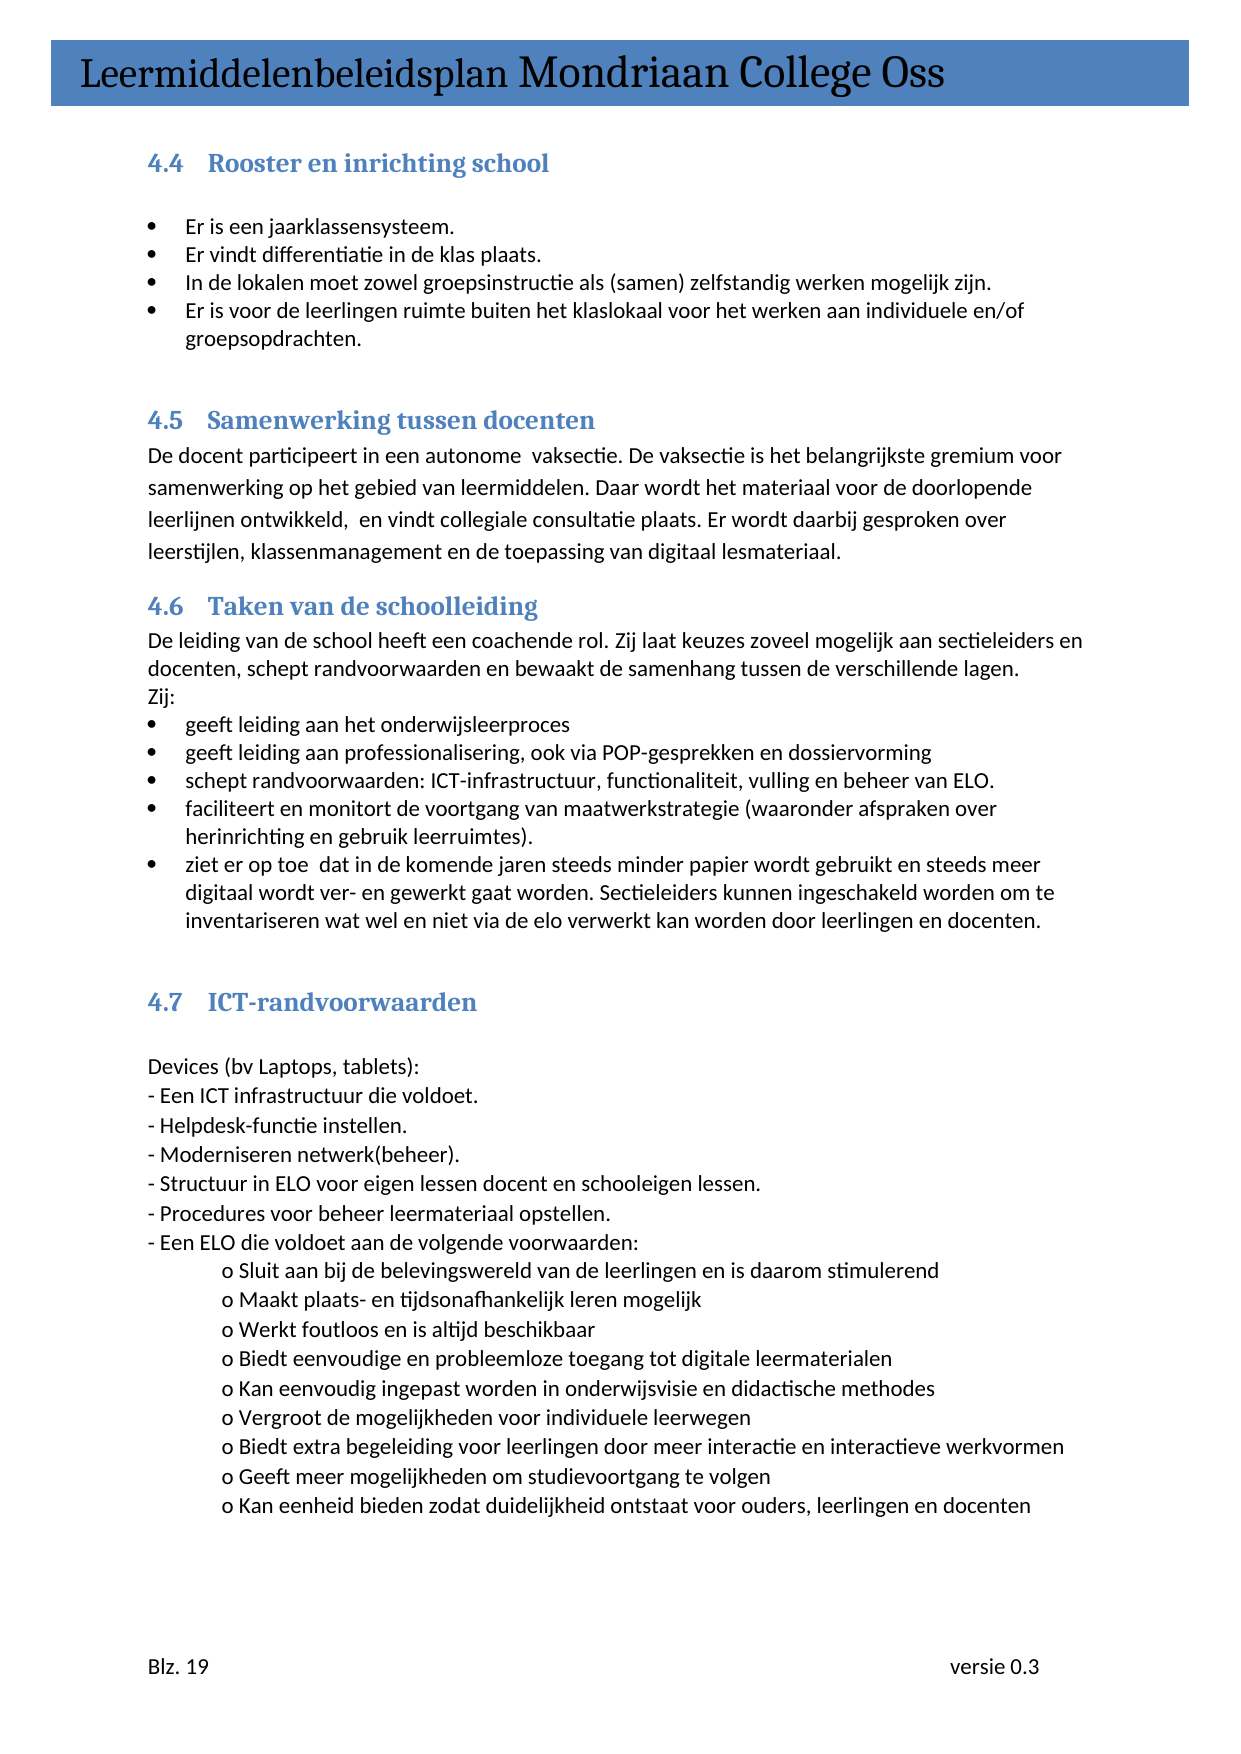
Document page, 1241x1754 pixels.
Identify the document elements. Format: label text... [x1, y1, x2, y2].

list ziet er op toe dat in de komende jaren steeds minder papier wordt gebruikt en steeds meer digitaal wordt ver- en gewerkt gaat worden. Sectieleiders kunnen ingeschakeld worden om te inventariseren wat wel en niet via de elo verwerkt kan worden door leerlingen en docenten. [148, 850, 1093, 934]
text o Biedt eenvoudige en probleemloze toegang tot digitale leermaterialen [221, 1344, 1093, 1372]
text o Kan eenvoudig ingepast worden in onderwijsvisie en didactische methodes [221, 1374, 1093, 1402]
text o Maakt plaats- en tijdsonafhankelijk leren mogelijk [221, 1286, 1093, 1314]
list In de lokalen moet zowel groepsinstructie als (samen) zelfstandig werken mogelijk zijn. [148, 268, 1093, 296]
list schept randvoorwaarden: ICT-infrastructuur, functionaliteit, vulling en beheer van ELO. [148, 766, 1093, 794]
list Er vindt differentiatie in de klas plaats. [148, 240, 1093, 268]
text Zij: [148, 682, 1093, 710]
text o Werkt foutloos en is altijd beschikbaar [221, 1315, 1093, 1343]
list Er is voor de leerlingen ruimte buiten het klaslokaal voor het werken aan individuele en/of groepsopdrachten. [148, 296, 1093, 352]
text o Kan eenheid bieden zodat duidelijkheid ontstaat voor ouders, leerlingen en docenten [221, 1491, 1093, 1519]
text - Helpdesk-functie instellen. [148, 1111, 1093, 1139]
text - Een ELO die voldoet aan de volgende voorwaarden: [148, 1228, 1093, 1256]
subtitle Samenwerking tussen docenten [148, 405, 1093, 436]
text Devices (bv Laptops, tablets): [148, 1052, 1093, 1080]
text De leiding van de school heeft een coachende rol. Zij laat keuzes zoveel mogelijk aan sectieleiders en docenten, schept randvoorwaarden en bewaakt de samenhang tussen de verschillende lagen. [148, 626, 1093, 682]
subtitle Rooster en inrichting school [148, 148, 1093, 179]
subtitle ICT-randvoorwaarden [148, 987, 1093, 1019]
list faciliteert en monitort de voortgang van maatwerkstrategie (waaronder afspraken over herinrichting en gebruik leerruimtes). [148, 794, 1093, 850]
text - Procedures voor beheer leermateriaal opstellen. [148, 1199, 1093, 1227]
text o Biedt extra begeleiding voor leerlingen door meer interactie en interactieve werkvormen [221, 1432, 1093, 1461]
list Er is een jaarklassensysteem. [148, 212, 1093, 240]
text o Sluit aan bij de belevingswereld van de leerlingen en is daarom stimulerend [221, 1256, 1093, 1284]
list geeft leiding aan professionalisering, ook via POP-gesprekken en dossiervorming [148, 738, 1093, 766]
text De docent participeert in een autonome vaksectie. De vaksectie is het belangrijkste gremium voor samenwerking op het gebied van leermiddelen. Daar wordt het materiaal voor de doorlopende leerlijnen ontwikkeld, en vindt collegiale consultatie plaats. Er wordt daarbij gesproken over leerstijlen, klassenmanagement en de toepassing van digitaal lesmateriaal. [148, 441, 1093, 566]
text o Geeft meer mogelijkheden om studievoortgang te volgen [221, 1462, 1093, 1490]
list geeft leiding aan het onderwijsleerproces [148, 710, 1093, 738]
subtitle Taken van de schoolleiding [148, 591, 1093, 622]
text - Moderniseren netwerk(beheer). [148, 1140, 1093, 1168]
text o Vergroot de mogelijkheden voor individuele leerwegen [221, 1403, 1093, 1431]
text - Een ICT infrastructuur die voldoet. [148, 1081, 1093, 1109]
text - Structuur in ELO voor eigen lessen docent en schooleigen lessen. [148, 1169, 1093, 1197]
